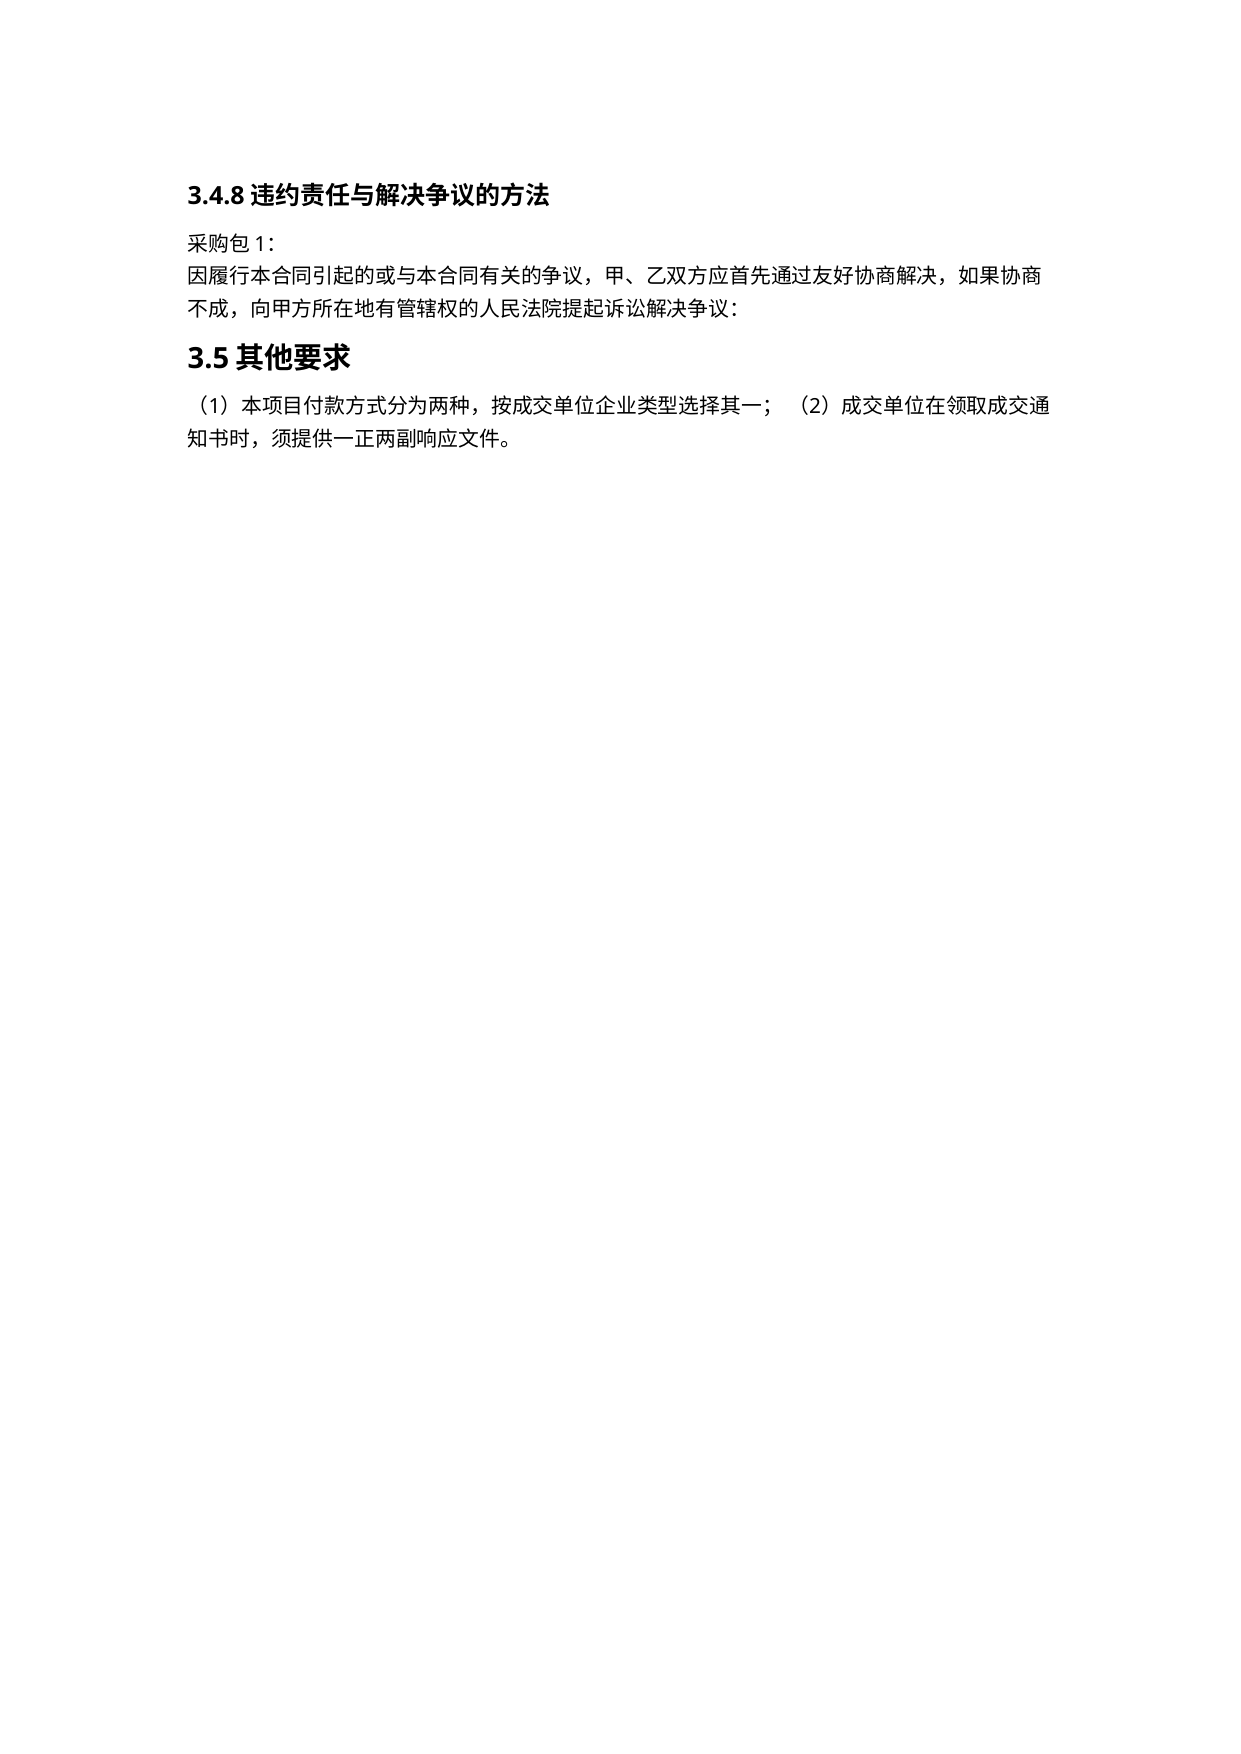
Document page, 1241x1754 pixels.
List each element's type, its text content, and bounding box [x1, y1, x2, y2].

text 采购包1： [187, 227, 1053, 259]
text （1）本项目付款方式分为两种，按成交单位企业类型选择其一； （2）成交单位在领取成交通知书时，须提供一正两副响应文件。 [187, 389, 1053, 454]
text 3.4.8违约责任与解决争议的方法 [187, 162, 1053, 227]
text 3.5其他要求 [187, 324, 1053, 389]
text 因履行本合同引起的或与本合同有关的争议，甲、乙双方应首先通过友好协商解决，如果协商不成，向甲方所在地有管辖权的人民法院提起诉讼解决争议： [187, 259, 1053, 324]
